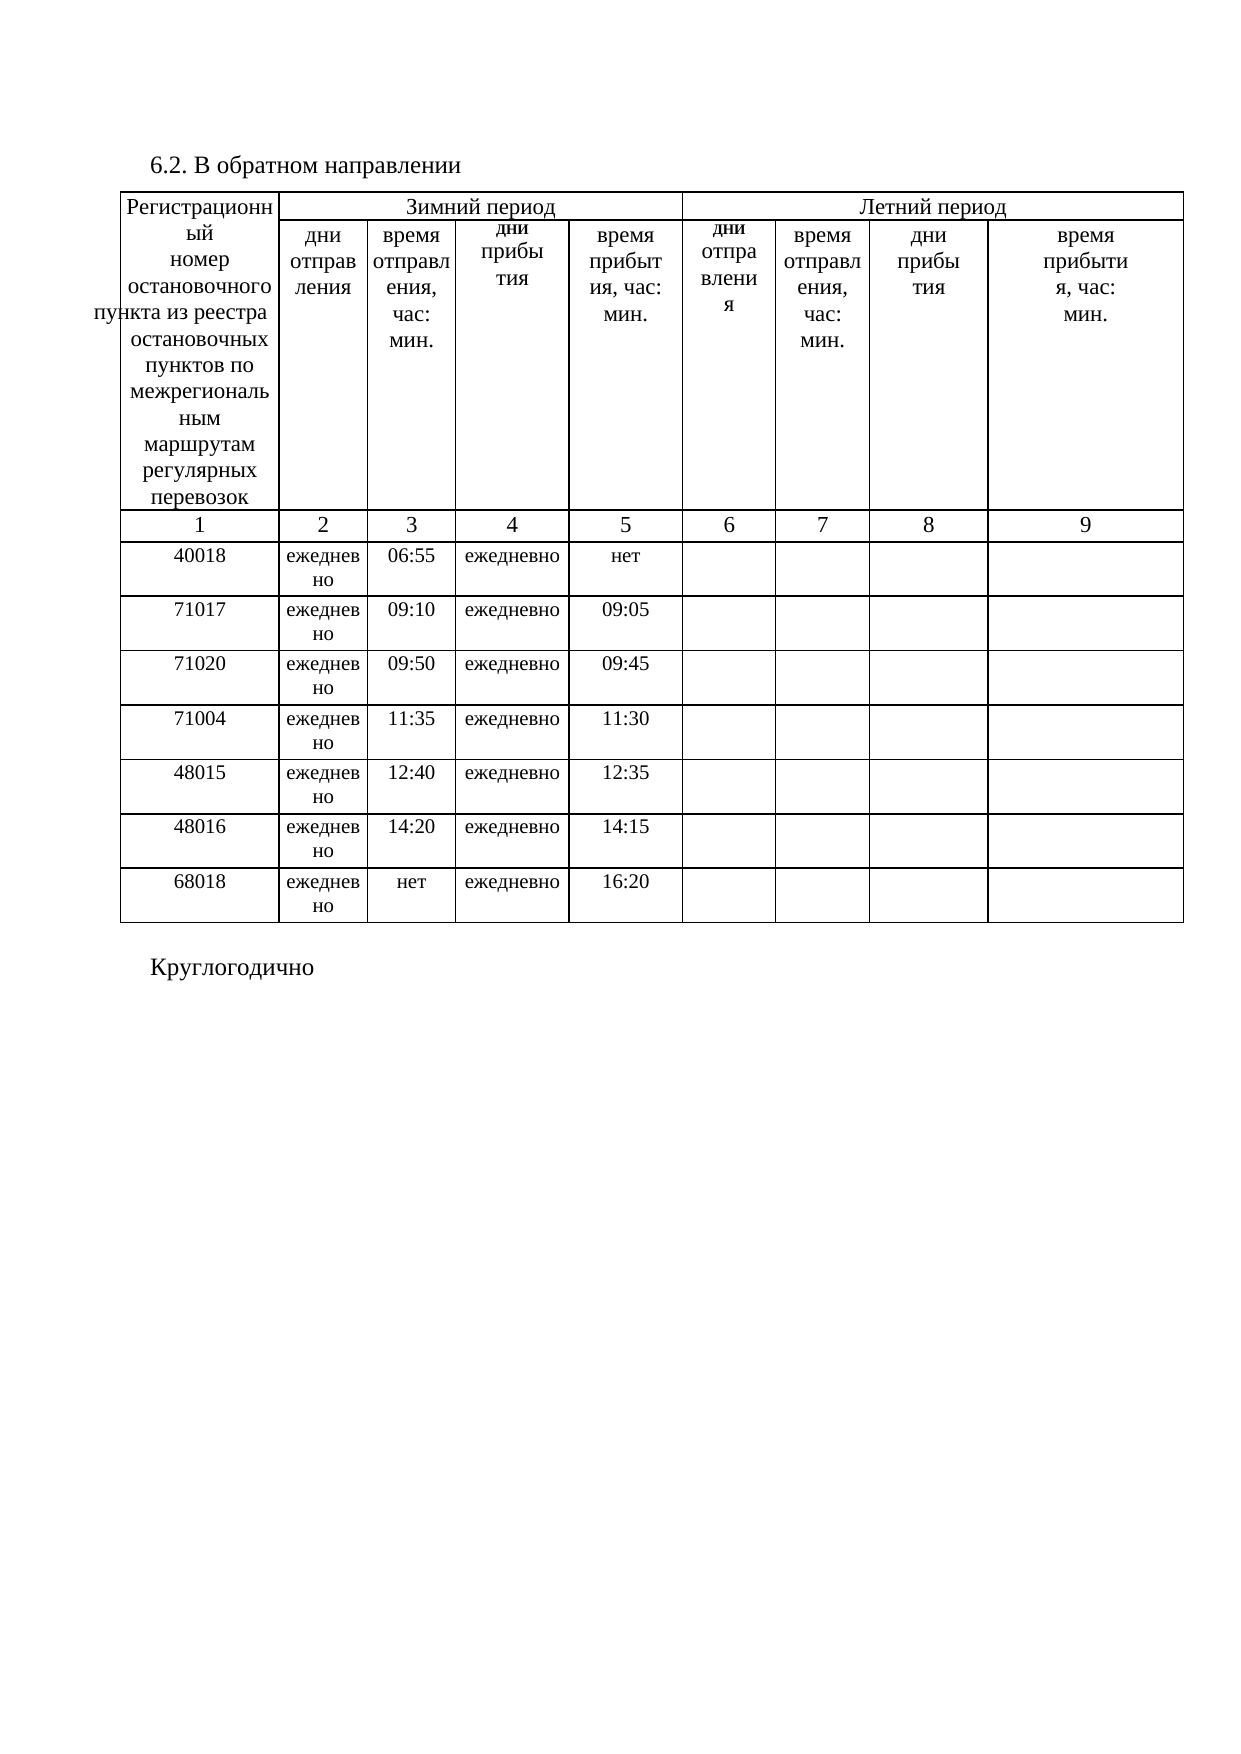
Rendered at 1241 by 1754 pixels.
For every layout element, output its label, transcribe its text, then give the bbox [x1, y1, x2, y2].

table_cell 09:50 [368, 651, 455, 704]
table_cell [776, 760, 869, 813]
table_cell [776, 651, 869, 704]
table_cell [870, 651, 987, 704]
table_cell дни отправ ления [280, 221, 367, 509]
table_cell ежедневно [280, 651, 367, 704]
table_cell время отправл ения, час: мин. [776, 221, 869, 509]
table_cell [870, 597, 987, 650]
table_cell ежедневно [456, 869, 568, 922]
table_cell [683, 815, 775, 867]
table_cell 11:30 [570, 706, 682, 758]
table_cell 8 [870, 511, 987, 541]
table_cell 14:15 [570, 815, 682, 867]
table_cell [870, 543, 987, 595]
table_cell [776, 543, 869, 595]
table_cell ежедневно [280, 543, 367, 595]
table_cell ежедневно [456, 651, 568, 704]
table_cell 12:40 [368, 760, 455, 813]
table_cell 48016 [121, 815, 278, 867]
table_cell дни прибы тия [870, 221, 987, 509]
table_cell [683, 869, 775, 922]
table_header Зимний период [280, 193, 682, 219]
table_cell [776, 706, 869, 758]
table_cell 16:20 [570, 869, 682, 922]
table_cell ежедневно [280, 597, 367, 650]
table_header Регистрационный номер остановочного пункта из реестра остановочных пунктов по межрегиональным маршрутам регулярных перевозок [121, 193, 278, 509]
table_cell 09:05 [570, 597, 682, 650]
table_cell нет [368, 869, 455, 922]
table_cell ежедневно [456, 706, 568, 758]
table_cell ежедневно [280, 815, 367, 867]
table_cell [989, 815, 1183, 867]
table_cell [776, 815, 869, 867]
table_cell ежедневно [456, 815, 568, 867]
table_cell 11:35 [368, 706, 455, 758]
table_cell 7 [776, 511, 869, 541]
table_cell 09:45 [570, 651, 682, 704]
table_cell 2 [280, 511, 367, 541]
table_cell ежедневно [456, 597, 568, 650]
table_cell [989, 869, 1183, 922]
table_cell 06:55 [368, 543, 455, 595]
table_cell 09:10 [368, 597, 455, 650]
table_cell ежедневно [456, 543, 568, 595]
table_cell [870, 760, 987, 813]
table_cell ежедневно [280, 706, 367, 758]
table_cell [870, 706, 987, 758]
table_cell [776, 597, 869, 650]
table_cell 12:35 [570, 760, 682, 813]
table_cell 68018 [121, 869, 278, 922]
table_cell 71020 [121, 651, 278, 704]
table_cell [989, 706, 1183, 758]
table_cell 48015 [121, 760, 278, 813]
table_cell время отправл ения, час: мин. [368, 221, 455, 509]
table_cell [683, 597, 775, 650]
table_cell [870, 869, 987, 922]
table_cell нет [570, 543, 682, 595]
table_cell 5 [570, 511, 682, 541]
table_cell [683, 706, 775, 758]
table_cell время прибыт ия, час: мин. [570, 221, 682, 509]
table_cell время прибыти я, час: мин. [989, 221, 1183, 509]
table_cell ежедневно [280, 869, 367, 922]
table_cell 3 [368, 511, 455, 541]
table_cell ДНИ отпра влени я [683, 221, 775, 509]
table_cell 6 [683, 511, 775, 541]
text 6.2. В обратном направлении [150, 150, 1090, 179]
table_cell ежедневно [456, 760, 568, 813]
text Круглогодично [150, 952, 1090, 981]
table_cell [989, 597, 1183, 650]
table_cell 14:20 [368, 815, 455, 867]
table_cell 9 [989, 511, 1183, 541]
table_cell 40018 [121, 543, 278, 595]
table_cell 1 [121, 511, 278, 541]
table_cell 71017 [121, 597, 278, 650]
table_cell ДНИ прибы тия [456, 221, 568, 509]
table_cell [683, 651, 775, 704]
table_cell [683, 760, 775, 813]
table_cell [989, 651, 1183, 704]
table_header Летний период [683, 193, 1183, 219]
table_cell ежедневно [280, 760, 367, 813]
table_cell [683, 543, 775, 595]
table_cell 4 [456, 511, 568, 541]
table_cell 71004 [121, 706, 278, 758]
table_cell [870, 815, 987, 867]
table_cell [776, 869, 869, 922]
table_cell [989, 760, 1183, 813]
table_cell [989, 543, 1183, 595]
